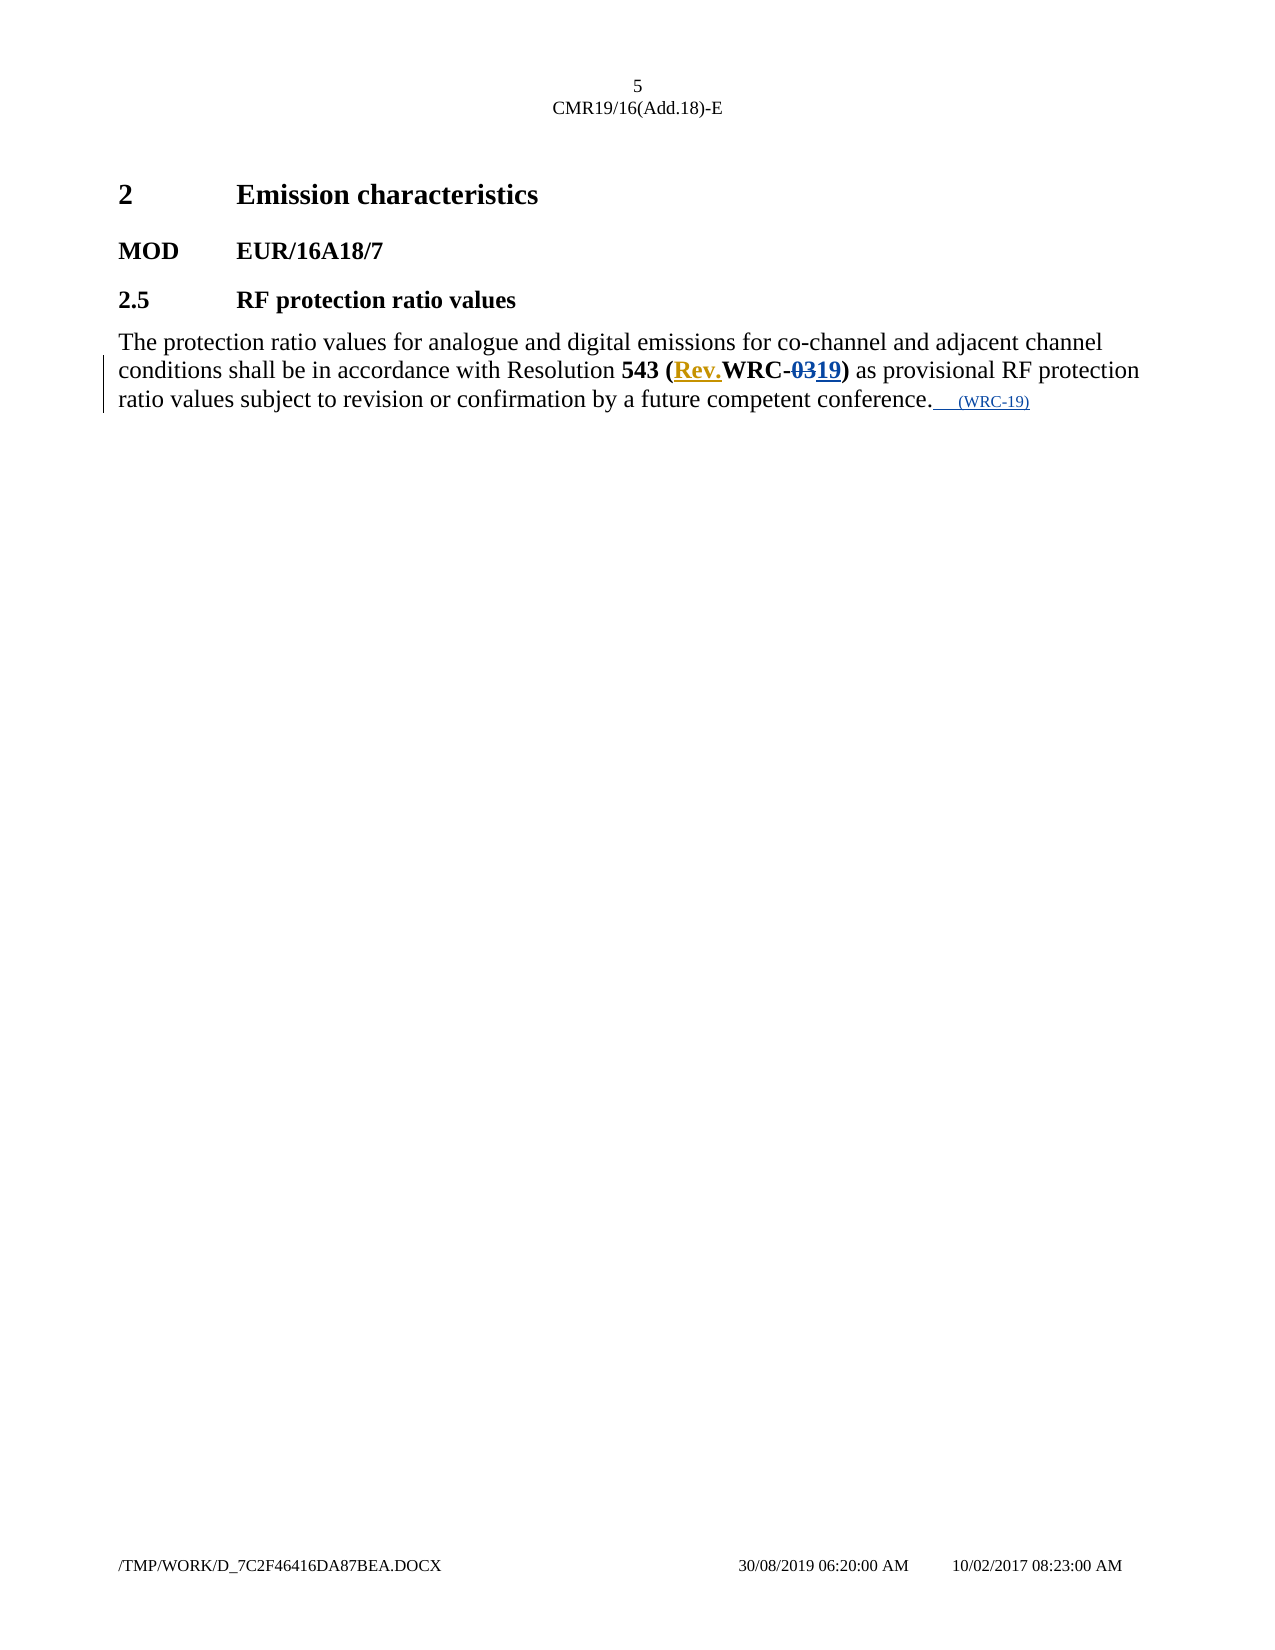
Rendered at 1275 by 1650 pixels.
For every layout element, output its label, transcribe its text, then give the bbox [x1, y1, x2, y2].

text MOD EUR/16A18/7 [118, 236, 1157, 264]
text The protection ratio values for analogue and digital emissions for co-channel and adjacent channel conditions shall be in accordance with Resolution 543 (WRC-) as provisional RF protection ratio values subject to revision or confirmation by a future competent conference. [118, 327, 1157, 413]
subtitle 2 Emission characteristics [118, 177, 1157, 211]
subtitle 2.5 RF protection ratio values [118, 285, 1157, 314]
